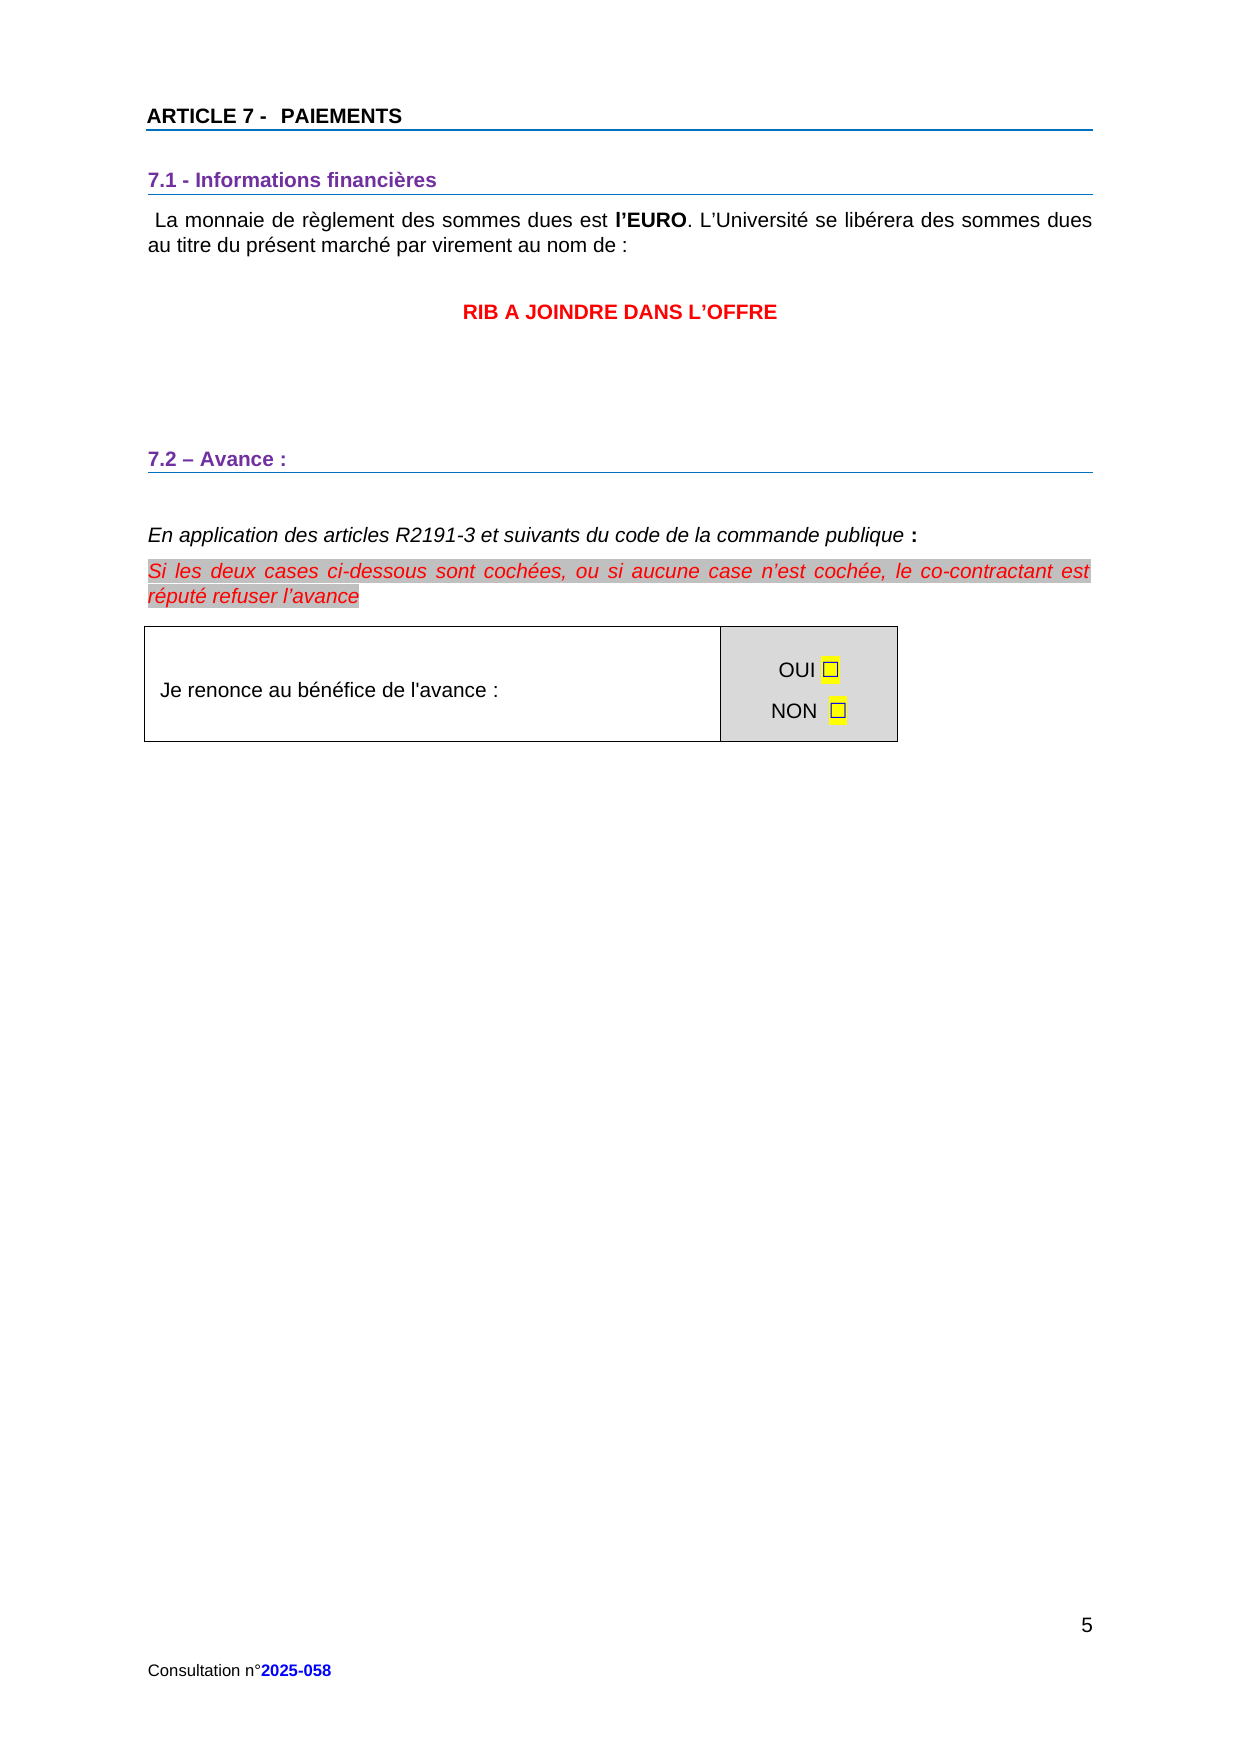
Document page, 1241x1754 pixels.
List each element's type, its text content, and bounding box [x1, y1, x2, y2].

table_header OUI NON [721, 627, 897, 741]
subtitle 7.2 – Avance : [148, 446, 1093, 472]
text La monnaie de règlement des sommes dues est l’EURO. L’Université se libérera des sommes dues au titre du présent marché par virement au nom de : [148, 208, 1093, 258]
text Si les deux cases ci-dessous sont cochées, ou si aucune case n’est cochée, le co-contractant est réputé refuser l’avance [148, 559, 1093, 608]
subtitle 7.1 - Informations financières [148, 168, 1093, 194]
subtitle PAIEMENTS [146, 103, 1093, 129]
table_header Je renonce au bénéfice de l'avance : [145, 627, 720, 741]
text En application des articles R2191-3 et suivants du code de la commande publique : [148, 522, 1093, 546]
text RIB A JOINDRE DANS L’OFFRE [148, 299, 1093, 323]
